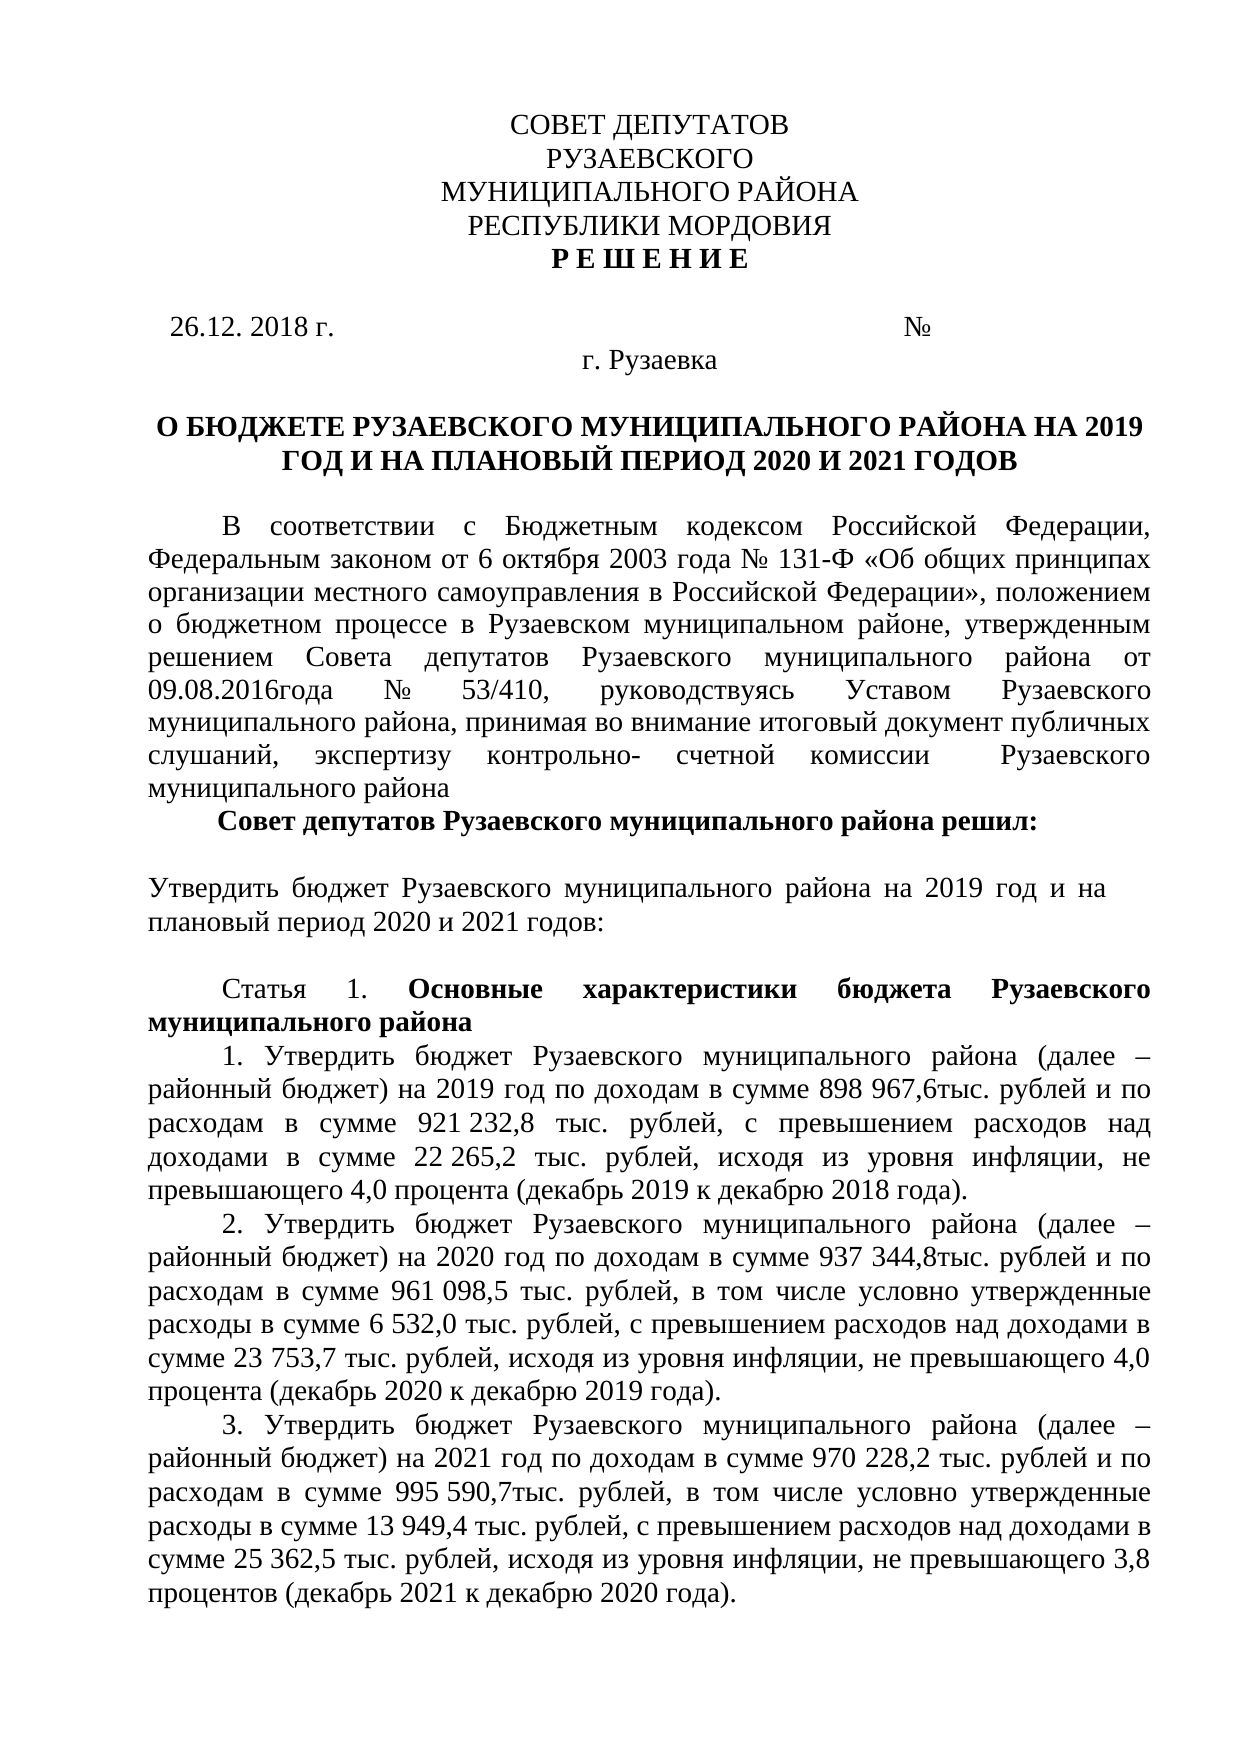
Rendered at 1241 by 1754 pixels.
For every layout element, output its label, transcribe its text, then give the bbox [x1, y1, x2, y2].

text Р Е Ш Е Н И Е [148, 242, 1152, 275]
text О бюджете Рузаевского муниципального района на 2019 год и на плановый период 2020 и 2021 годов [148, 409, 1152, 476]
text РУЗАЕВСКОГО [148, 141, 1152, 174]
text МУНИЦИПАЛЬНОГО РАЙОНА [148, 174, 1152, 208]
text Утвердить бюджет Рузаевского муниципального района на 2019 год и на плановый период 2020 и 2021 годов: [148, 870, 1107, 937]
text 26.12. 2018 г. № [148, 309, 1152, 342]
text Совет депутатов Рузаевского муниципального района решил: [148, 803, 1107, 837]
text РЕСПУБЛИКИ МОРДОВИЯ [148, 208, 1152, 242]
text 2. Утвердить бюджет Рузаевского муниципального района (далее – районный бюджет) на 2020 год по доходам в сумме 937 344,8тыс. рублей и по расходам в сумме 961 098,5 тыс. рублей, в том числе условно утвержденные расходы в сумме 6 532,0 тыс. рублей, с превышением расходов над доходами в сумме 23 753,7 тыс. рублей, исходя из уровня инфляции, не превышающего 4,0 процента (декабрь 2020 к декабрю 2019 года). [148, 1206, 1152, 1407]
text 3. Утвердить бюджет Рузаевского муниципального района (далее – районный бюджет) на 2021 год по доходам в сумме 970 228,2 тыс. рублей и по расходам в сумме 995 590,7тыс. рублей, в том числе условно утвержденные расходы в сумме 13 949,4 тыс. рублей, с превышением расходов над доходами в сумме 25 362,5 тыс. рублей, исходя из уровня инфляции, не превышающего 3,8 процентов (декабрь 2021 к декабрю 2020 года). [148, 1407, 1152, 1608]
text Статья 1. Основные характеристики бюджета Рузаевского муниципального района [148, 971, 1152, 1038]
text г. Рузаевка [148, 342, 1152, 376]
text СОВЕТ ДЕПУТАТОВ [148, 107, 1152, 141]
text В соответствии с Бюджетным кодексом Российской Федерации, Федеральным законом от 6 октября 2003 года № 131-Ф «Об общих принципах организации местного самоуправления в Российской Федерации», положением о бюджетном процессе в Рузаевском муниципальном районе, утвержденным решением Совета депутатов Рузаевского муниципального района от 09.08.2016года № 53/410, руководствуясь Уставом Рузаевского муниципального района, принимая во внимание итоговый документ публичных слушаний, экспертизу контрольно- счетной комиссии Рузаевского муниципального района [148, 510, 1152, 803]
text 1. Утвердить бюджет Рузаевского муниципального района (далее – районный бюджет) на 2019 год по доходам в сумме 898 967,6тыс. рублей и по расходам в сумме 921 232,8 тыс. рублей, с превышением расходов над доходами в сумме 22 265,2 тыс. рублей, исходя из уровня инфляции, не превышающего 4,0 процента (декабрь 2019 к декабрю 2018 года). [148, 1038, 1152, 1206]
